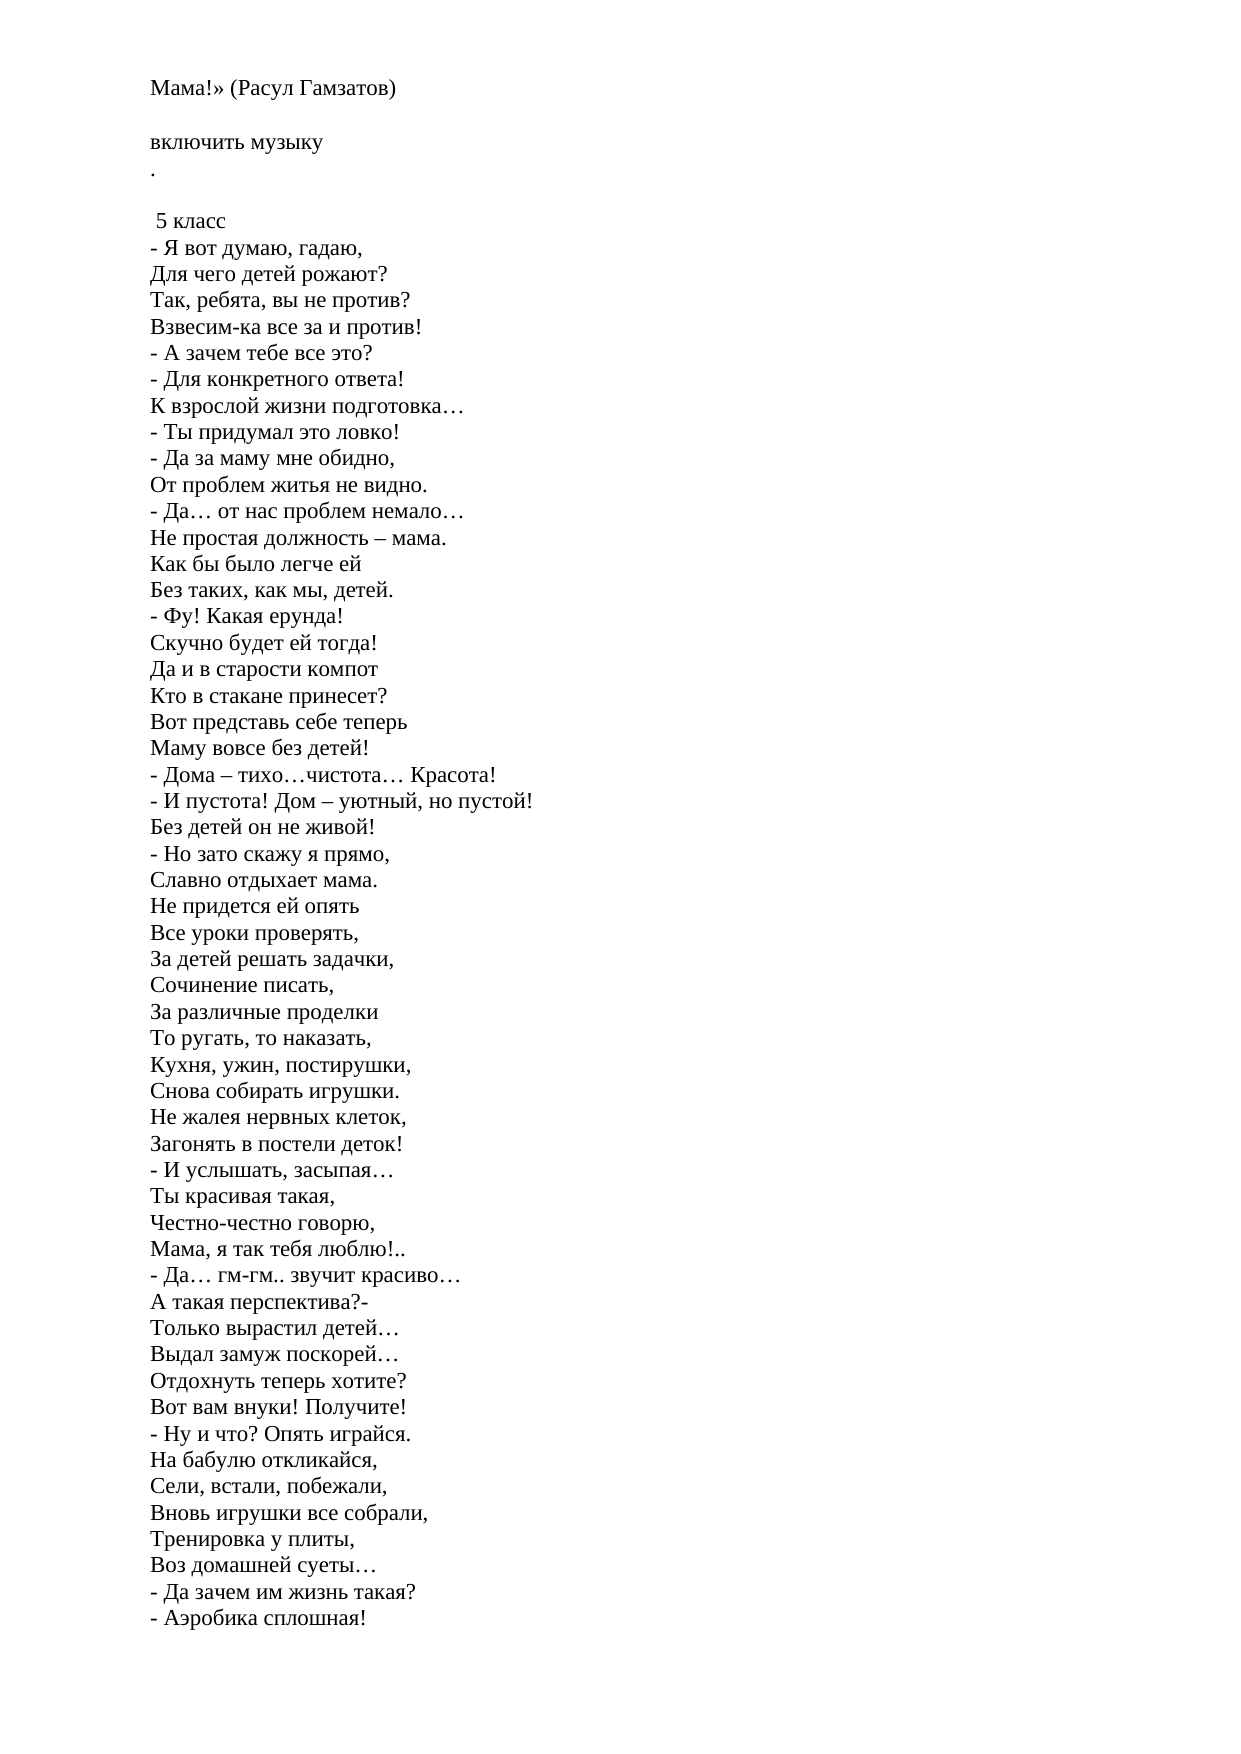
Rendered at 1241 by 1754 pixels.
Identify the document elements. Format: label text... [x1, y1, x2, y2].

text Как бы было легче ей [150, 550, 1090, 576]
text Вот вам внуки! Получите! [150, 1393, 1090, 1419]
text Вновь игрушки все собрали, [150, 1499, 1090, 1525]
text То ругать, то наказать, [150, 1024, 1090, 1051]
text Без детей он не живой! [150, 813, 1090, 840]
text Снова собирать игрушки. [150, 1077, 1090, 1103]
text Да и в старости компот [150, 655, 1090, 682]
text За различные проделки [150, 998, 1090, 1024]
text А такая перспектива?- [150, 1288, 1090, 1314]
text Мама, я так тебя люблю!.. [150, 1235, 1090, 1261]
text - Да… гм-гм.. звучит красиво… [150, 1261, 1090, 1288]
text . [150, 154, 1090, 181]
text Славно отдыхает мама. [150, 866, 1090, 892]
text Загонять в постели деток! [150, 1130, 1090, 1156]
text Кухня, ужин, постирушки, [150, 1051, 1090, 1077]
text На бабулю откликайся, [150, 1446, 1090, 1472]
text От проблем житья не видно. [150, 471, 1090, 497]
text Не жалея нервных клеток, [150, 1103, 1090, 1130]
text Только вырастил детей… [150, 1314, 1090, 1341]
text Вот представь себе теперь [150, 708, 1090, 734]
text Воз домашней суеты… [150, 1551, 1090, 1578]
text - Я вот думаю, гадаю, [150, 234, 1090, 260]
text - Фу! Какая ерунда! [150, 603, 1090, 629]
text - И пустота! Дом – уютный, но пустой! [150, 787, 1090, 813]
text - Да за маму мне обидно, [150, 444, 1090, 471]
text - Да… от нас проблем немало… [150, 497, 1090, 523]
text - Да зачем им жизнь такая? [150, 1578, 1090, 1604]
text Для чего детей рожают? [150, 260, 1090, 286]
text Отдохнуть теперь хотите? [150, 1367, 1090, 1393]
text 5 класс [150, 207, 1090, 234]
text Не простая должность – мама. [150, 523, 1090, 550]
text - Аэробика сплошная! [150, 1604, 1090, 1630]
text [150, 74, 1090, 128]
text К взрослой жизни подготовка… [150, 392, 1090, 418]
text Все уроки проверять, [150, 919, 1090, 945]
text - Но зато скажу я прямо, [150, 840, 1090, 866]
text - И услышать, засыпая… [150, 1156, 1090, 1182]
text - Дома – тихо…чистота… Красота! [150, 761, 1090, 787]
text Ты красивая такая, [150, 1182, 1090, 1209]
text Не придется ей опять [150, 892, 1090, 919]
text Честно-честно говорю, [150, 1209, 1090, 1235]
text Кто в стакане принесет? [150, 682, 1090, 708]
text Выдал замуж поскорей… [150, 1341, 1090, 1367]
text Взвесим-ка все за и против! [150, 313, 1090, 339]
text - А зачем тебе все это? [150, 339, 1090, 365]
text Маму вовсе без детей! [150, 734, 1090, 761]
text - Для конкретного ответа! [150, 365, 1090, 392]
text - Ты придумал это ловко! [150, 418, 1090, 444]
text Сочинение писать, [150, 972, 1090, 998]
text включить музыку [150, 128, 1090, 154]
text Без таких, как мы, детей. [150, 576, 1090, 603]
text За детей решать задачки, [150, 945, 1090, 972]
text - Ну и что? Опять играйся. [150, 1419, 1090, 1446]
text Скучно будет ей тогда! [150, 629, 1090, 655]
text Так, ребята, вы не против? [150, 286, 1090, 313]
text Сели, встали, побежали, [150, 1472, 1090, 1499]
text Тренировка у плиты, [150, 1525, 1090, 1551]
